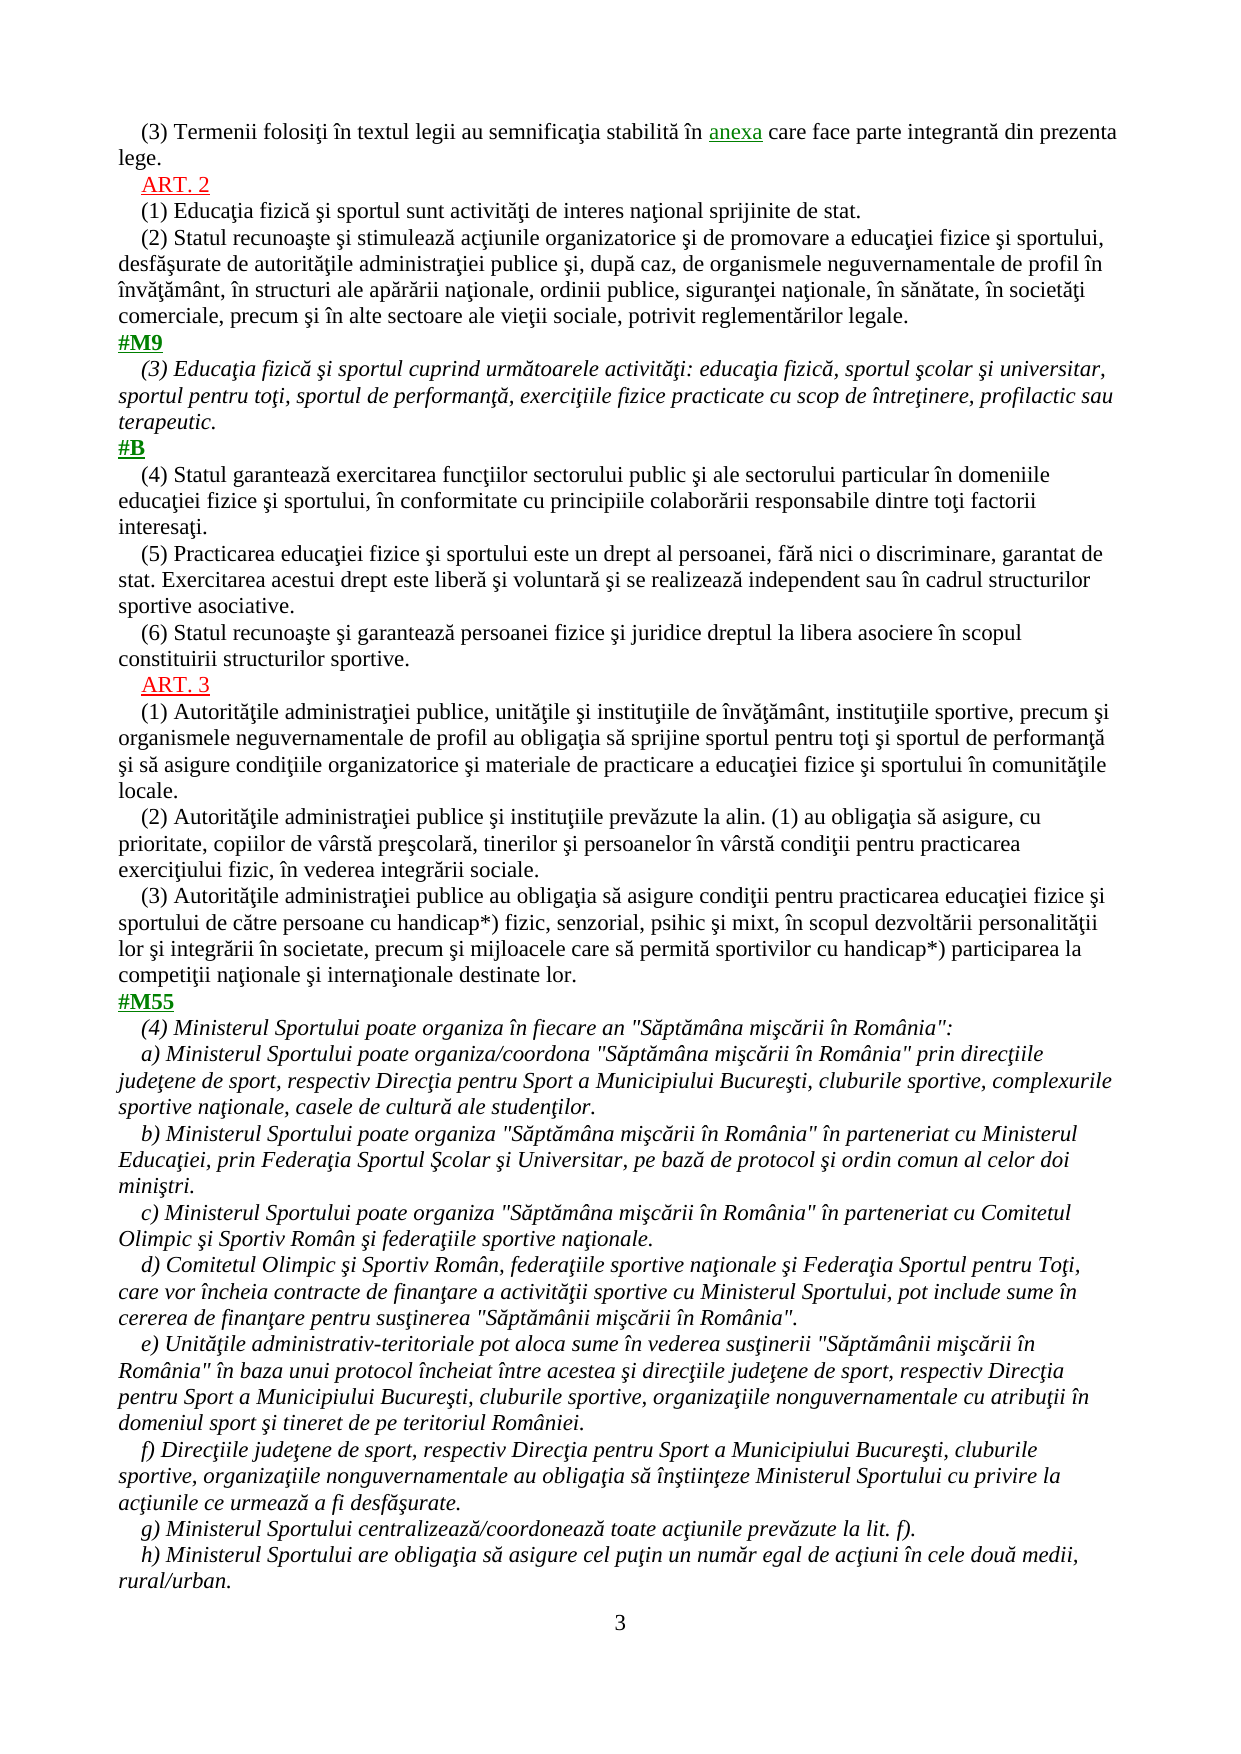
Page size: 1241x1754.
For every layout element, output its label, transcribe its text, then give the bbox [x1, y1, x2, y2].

text ART. 2 [118, 171, 1122, 197]
text (3) Termenii folosiţi în textul legii au semnificaţia stabilită în anexa care face parte integrantă din prezenta lege. [118, 118, 1122, 171]
text c) Ministerul Sportului poate organiza "Săptămâna mişcării în România" în parteneriat cu Comitetul Olimpic şi Sportiv Român şi federaţiile sportive naţionale. [118, 1199, 1122, 1251]
text (4) Statul garantează exercitarea funcţiilor sectorului public şi ale sectorului particular în domeniile educaţiei fizice şi sportului, în conformitate cu principiile colaborării responsabile dintre toţi factorii interesaţi. [118, 461, 1122, 540]
text (4) Ministerul Sportului poate organiza în fiecare an "Săptămâna mişcării în România": [118, 1014, 1122, 1041]
text d) Comitetul Olimpic şi Sportiv Român, federaţiile sportive naţionale şi Federaţia Sportul pentru Toţi, care vor încheia contracte de finanţare a activităţii sportive cu Ministerul Sportului, pot include sume în cererea de finanţare pentru susţinerea "Săptămânii mişcării în România". [118, 1251, 1122, 1330]
text (5) Practicarea educaţiei fizice şi sportului este un drept al persoanei, fără nici o discriminare, garantat de stat. Exercitarea acestui drept este liberă şi voluntară şi se realizează independent sau în cadrul structurilor sportive asociative. [118, 540, 1122, 619]
text ART. 3 [118, 672, 1122, 698]
text #M55 [118, 988, 1122, 1014]
text b) Ministerul Sportului poate organiza "Săptămâna mişcării în România" în parteneriat cu Ministerul Educaţiei, prin Federaţia Sportul Şcolar şi Universitar, pe bază de protocol şi ordin comun al celor doi miniştri. [118, 1119, 1122, 1199]
text h) Ministerul Sportului are obligaţia să asigure cel puţin un număr egal de acţiuni în cele două medii, rural/urban. [118, 1541, 1122, 1594]
text (3) Educaţia fizică şi sportul cuprind următoarele activităţi: educaţia fizică, sportul şcolar şi universitar, sportul pentru toţi, sportul de performanţă, exerciţiile fizice practicate cu scop de întreţinere, profilactic sau terapeutic. [118, 355, 1122, 434]
text (2) Statul recunoaşte şi stimulează acţiunile organizatorice şi de promovare a educaţiei fizice şi sportului, desfăşurate de autorităţile administraţiei publice şi, după caz, de organismele neguvernamentale de profil în învăţământ, în structuri ale apărării naţionale, ordinii publice, siguranţei naţionale, în sănătate, în societăţi comerciale, precum şi în alte sectoare ale vieţii sociale, potrivit reglementărilor legale. [118, 223, 1122, 329]
text f) Direcţiile judeţene de sport, respectiv Direcţia pentru Sport a Municipiului Bucureşti, cluburile sportive, organizaţiile nonguvernamentale au obligaţia să înştiinţeze Ministerul Sportului cu privire la acţiunile ce urmează a fi desfăşurate. [118, 1436, 1122, 1515]
text g) Ministerul Sportului centralizează/coordonează toate acţiunile prevăzute la lit. f). [118, 1515, 1122, 1541]
text (2) Autorităţile administraţiei publice şi instituţiile prevăzute la alin. (1) au obligaţia să asigure, cu prioritate, copiilor de vârstă preşcolară, tinerilor şi persoanelor în vârstă condiţii pentru practicarea exerciţiului fizic, în vederea integrării sociale. [118, 803, 1122, 882]
text (6) Statul recunoaşte şi garantează persoanei fizice şi juridice dreptul la libera asociere în scopul constituirii structurilor sportive. [118, 619, 1122, 672]
text a) Ministerul Sportului poate organiza/coordona "Săptămâna mişcării în România" prin direcţiile judeţene de sport, respectiv Direcţia pentru Sport a Municipiului Bucureşti, cluburile sportive, complexurile sportive naţionale, casele de cultură ale studenţilor. [118, 1041, 1122, 1119]
text e) Unităţile administrativ-teritoriale pot aloca sume în vederea susţinerii "Săptămânii mişcării în România" în baza unui protocol încheiat între acestea şi direcţiile judeţene de sport, respectiv Direcţia pentru Sport a Municipiului Bucureşti, cluburile sportive, organizaţiile nonguvernamentale cu atribuţii în domeniul sport şi tineret de pe teritoriul României. [118, 1330, 1122, 1436]
text (3) Autorităţile administraţiei publice au obligaţia să asigure condiţii pentru practicarea educaţiei fizice şi sportului de către persoane cu handicap*) fizic, senzorial, psihic şi mixt, în scopul dezvoltării personalităţii lor şi integrării în societate, precum şi mijloacele care să permită sportivilor cu handicap*) participarea la competiţii naţionale şi internaţionale destinate lor. [118, 882, 1122, 988]
text (1) Autorităţile administraţiei publice, unităţile şi instituţiile de învăţământ, instituţiile sportive, precum şi organismele neguvernamentale de profil au obligaţia să sprijine sportul pentru toţi şi sportul de performanţă şi să asigure condiţiile organizatorice şi materiale de practicare a educaţiei fizice şi sportului în comunităţile locale. [118, 698, 1122, 803]
text (1) Educaţia fizică şi sportul sunt activităţi de interes naţional sprijinite de stat. [118, 197, 1122, 223]
text #B [118, 434, 1122, 461]
text #M9 [118, 329, 1122, 355]
